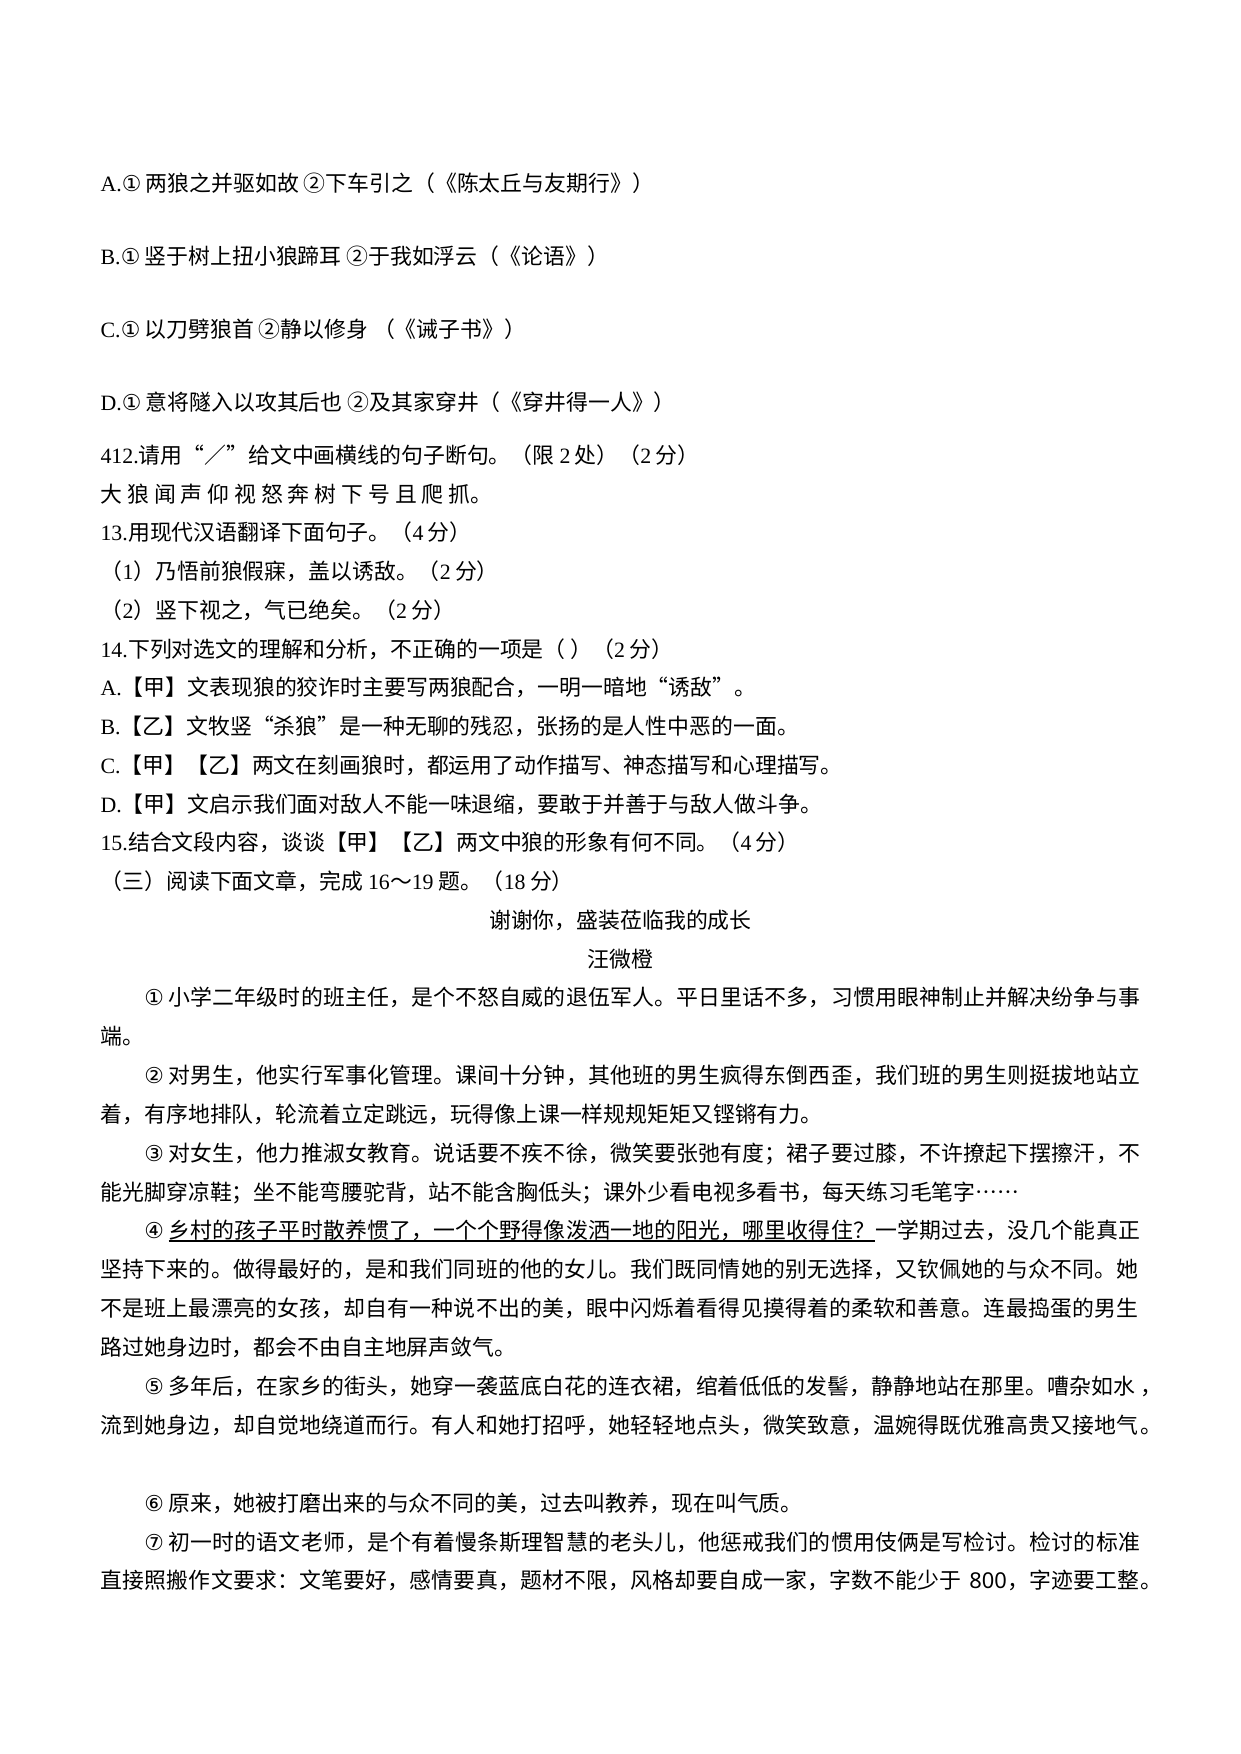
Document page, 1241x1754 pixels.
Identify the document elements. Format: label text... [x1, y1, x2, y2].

text 汪微橙 [100, 941, 1140, 974]
text 412.请用“／”给文中画横线的句子断句。（限 2处）（2分） [100, 437, 1140, 470]
text D.【甲】文启示我们面对敌人不能一味退缩，要敢于并善于与敌人做斗争。 [100, 786, 1140, 819]
text ⑤多年后，在家乡的街头，她穿一袭蓝底白花的连衣裙，绾着低低的发髻，静静地站在那里。嘈杂如水，流到她身边，却自觉地绕道而行。有人和她打招呼，她轻轻地点头，微笑致意，温婉得既优雅高贵又接地气。 [100, 1369, 1140, 1479]
text （三）阅读下面文章，完成 16～19题。（18分） [100, 864, 1140, 896]
text 谢谢你，盛装莅临我的成长 [100, 902, 1140, 935]
text 15.结合文段内容，谈谈【甲】【乙】两文中狼的形象有何不同。（4分） [100, 825, 1140, 857]
text 13.用现代汉语翻译下面句子。（4分） [100, 515, 1140, 547]
text C.①以刀劈狼首 ②静以修身 （《诫子书》） [100, 292, 1140, 357]
text 大 狼 闻 声 仰 视 怒 奔 树 下 号 且 爬 抓。 [100, 476, 1140, 509]
text C.【甲】【乙】两文在刻画狼时，都运用了动作描写、神态描写和心理描写。 [100, 747, 1140, 780]
text ⑥原来，她被打磨出来的与众不同的美，过去叫教养，现在叫气质。 [100, 1485, 1140, 1518]
text B.①竖于树上扭小狼蹄耳 ②于我如浮云（《论语》） [100, 219, 1140, 284]
text ④乡村的孩子平时散养惯了，一个个野得像泼洒一地的阳光，哪里收得住？一学期过去，没几个能真正坚持下来的。做得最好的，是和我们同班的他的女儿。我们既同情她的别无选择，又钦佩她的与众不同。她不是班上最漂亮的女孩，却自有一种说不出的美，眼中闪烁着看得见摸得着的柔软和善意。连最捣蛋的男生路过她身边时，都会不由自主地屏声敛气。 [100, 1213, 1140, 1362]
text ③对女生，他力推淑女教育。说话要不疾不徐，微笑要张弛有度；裙子要过膝，不许撩起下摆擦汗，不能光脚穿凉鞋；坐不能弯腰驼背，站不能含胸低头；课外少看电视多看书，每天练习毛笔字…… [100, 1135, 1140, 1207]
text A.【甲】文表现狼的狡诈时主要写两狼配合，一明一暗地“诱敌”。 [100, 670, 1140, 702]
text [100, 1524, 1140, 1596]
text （2）竖下视之，气已绝矣。（2分） [100, 592, 1140, 625]
text ②对男生，他实行军事化管理。课间十分钟，其他班的男生疯得东倒西歪，我们班的男生则挺拔地站立着，有序地排队，轮流着立定跳远，玩得像上课一样规规矩矩又铿锵有力。 [100, 1058, 1140, 1129]
text （1）乃悟前狼假寐，盖以诱敌。（2分） [100, 554, 1140, 586]
text ①小学二年级时的班主任，是个不怒自威的退伍军人。平日里话不多，习惯用眼神制止并解决纷争与事端。 [100, 980, 1140, 1051]
text B.【乙】文牧竖“杀狼”是一种无聊的残忍，张扬的是人性中恶的一面。 [100, 709, 1140, 741]
text D.①意将隧入以攻其后也 ②及其家穿井（《穿井得一人》） [100, 364, 1140, 429]
text A.①两狼之并驱如故 ②下车引之（《陈太丘与友期行》） [100, 146, 1140, 211]
text 14.下列对选文的理解和分析，不正确的一项是（ ）（2分） [100, 631, 1140, 664]
